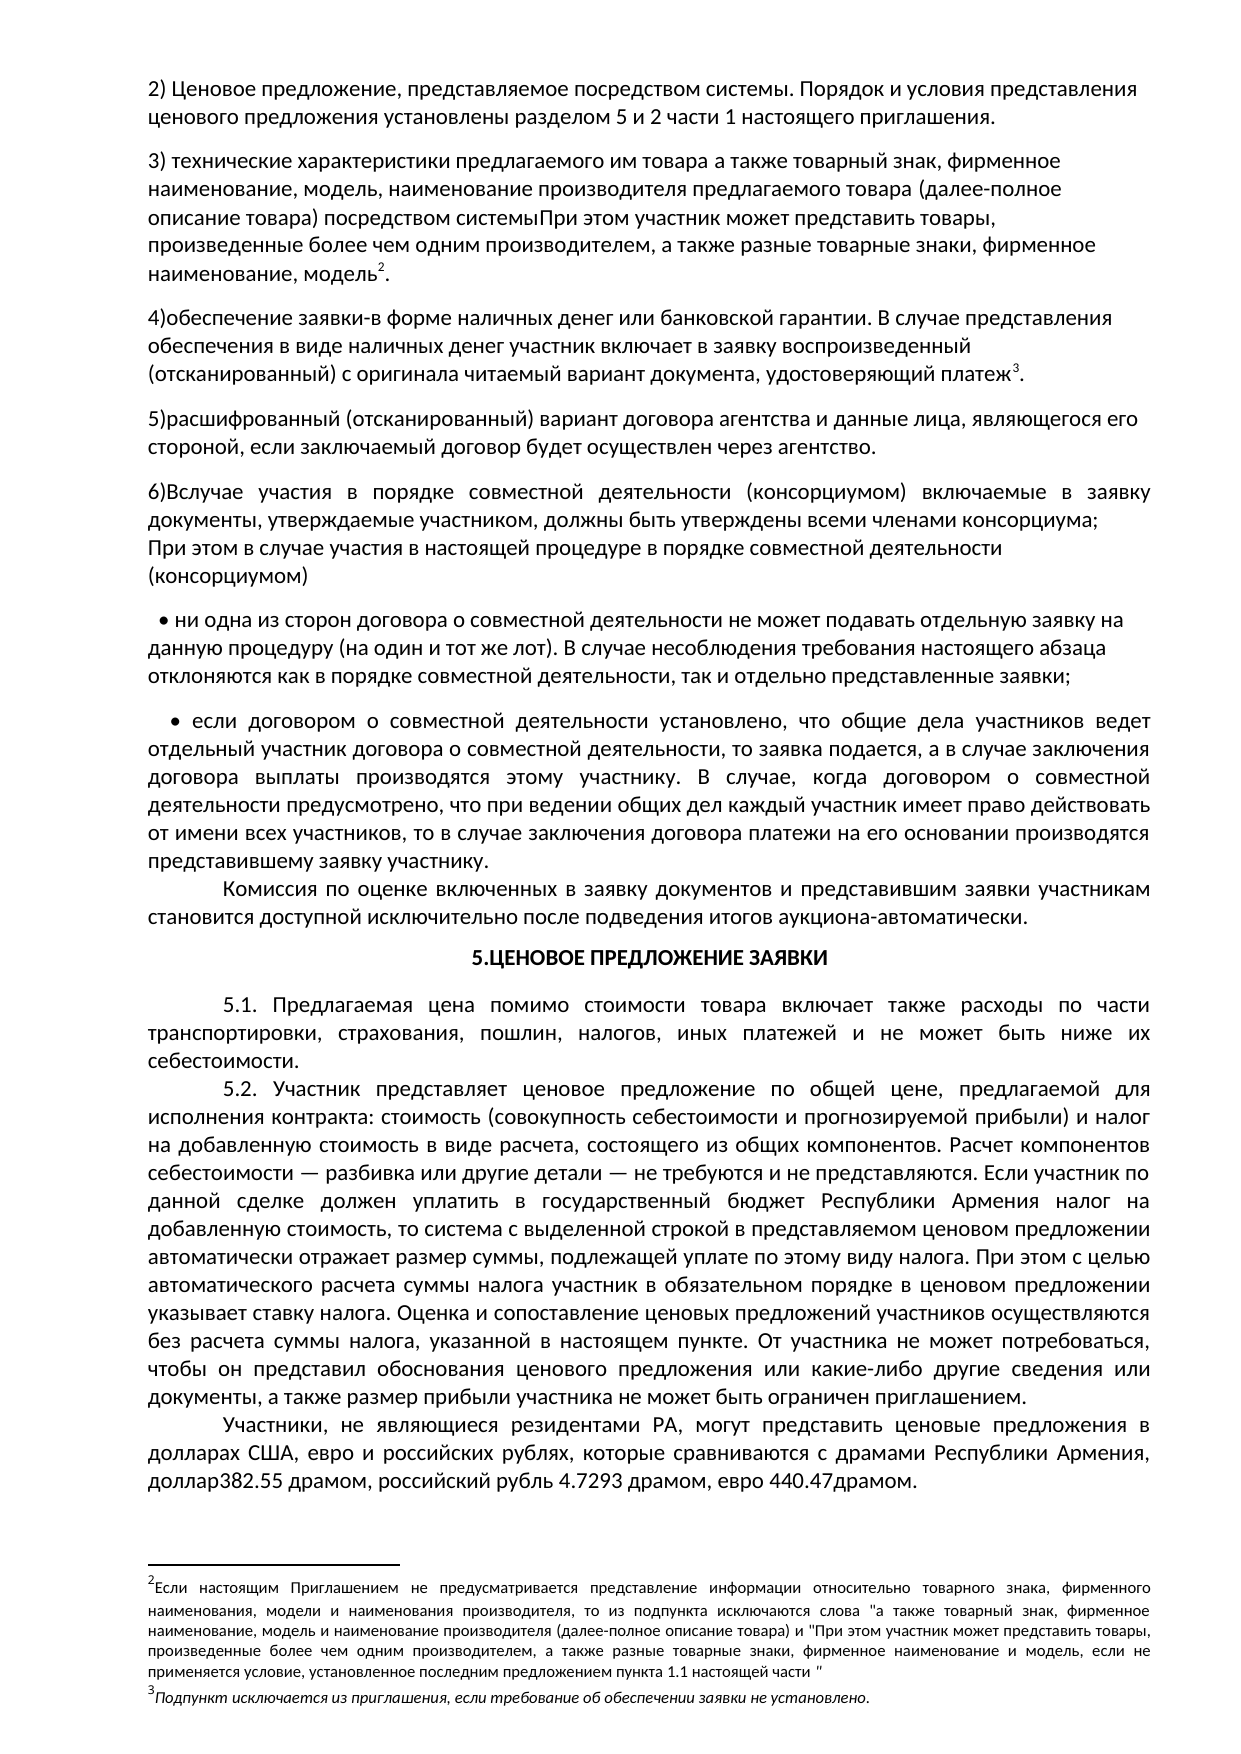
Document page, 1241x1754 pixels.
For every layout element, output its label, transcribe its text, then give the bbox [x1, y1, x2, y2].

text 5.1. Предлагаемая цена помимо стоимости товара включает также расходы по части транспортировки, страхования, пошлин, налогов, иных платежей и не может быть ниже их себестоимости. [148, 990, 1152, 1074]
text 6)Вслучае участия в порядке совместной деятельности (консорциумом) включаемые в заявку документы, утверждаемые участником, должны быть утверждены всеми членами консорциума; [148, 477, 1152, 533]
text 5.ЦЕНОВОЕ ПРЕДЛОЖЕНИЕ ЗАЯВКИ [148, 943, 1152, 971]
text Комиссия по оценке включенных в заявку документов и представившим заявки участникам становится доступной исключительно после подведения итогов аукциона-автоматически. [148, 874, 1152, 930]
text 2) Ценовое предложение, представляемое посредством системы. Порядок и условия представления ценового предложения установлены разделом 5 и 2 части 1 настоящего приглашения. [148, 74, 1152, 130]
text • если договором о совместной деятельности установлено, что общие дела участников ведет отдельный участник договора о совместной деятельности, то заявка подается, а в случае заключения договора выплаты производятся этому участнику. В случае, когда договором о совместной деятельности предусмотрено, что при ведении общих дел каждый участник имеет право действовать от имени всех участников, то в случае заключения договора платежи на его основании производятся представившему заявку участнику. [148, 706, 1152, 874]
text 5.2. Участник представляет ценовое предложение по общей цене, предлагаемой для исполнения контракта: стоимость (совокупность себестоимости и прогнозируемой прибыли) и налог на добавленную стоимость в виде расчета, состоящего из общих компонентов. Расчет компонентов себестоимости — разбивка или другие детали — не требуются и не представляются. Если участник по данной сделке должен уплатить в государственный бюджет Республики Армения налог на добавленную стоимость, то система с выделенной строкой в представляемом ценовом предложении автоматически отражает размер суммы, подлежащей уплате по этому виду налога. При этом с целью автоматического расчета суммы налога участник в обязательном порядке в ценовом предложении указывает ставку налога. Оценка и сопоставление ценовых предложений участников осуществляются без расчета суммы налога, указанной в настоящем пункте. От участника не может потребоваться, чтобы он представил обоснования ценового предложения или какие-либо другие сведения или документы, а также размер прибыли участника не может быть ограничен приглашением. [148, 1074, 1152, 1410]
text Участники, не являющиеся резидентами РА, могут представить ценовые предложения в долларах США, евро и российских рублях, которые сравниваются с драмами Республики Армения, доллар382.55 драмом, российский рубль 4.7293 драмом, евро 440.47драмом. [148, 1410, 1152, 1494]
text 3) технические характеристики предлагаемого им товара а также товарный знак, фирменное наименование, модель, наименование производителя предлагаемого товара (далее-полное описание товара) посредством системыПри этом участник может представить товары, произведенные более чем одним производителем, а также разные товарные знаки, фирменное наименование, модель. [148, 147, 1152, 287]
text 5)расшифрованный (отсканированный) вариант договора агентства и данные лица, являющегося его стороной, если заключаемый договор будет осуществлен через агентство. [148, 404, 1152, 460]
text • ни одна из сторон договора о совместной деятельности не может подавать отдельную заявку на данную процедуру (на один и тот же лот). В случае несоблюдения требования настоящего абзаца отклоняются как в порядке совместной деятельности, так и отдельно представленные заявки; [148, 606, 1152, 689]
text При этом в случае участия в настоящей процедуре в порядке совместной деятельности (консорциумом) [148, 533, 1152, 589]
text 4)обеспечение заявки-в форме наличных денег или банковской гарантии. В случае представления обеспечения в виде наличных денег участник включает в заявку воспроизведенный (отсканированный) с оригинала читаемый вариант документa, удостоверяющий платеж. [148, 303, 1152, 387]
